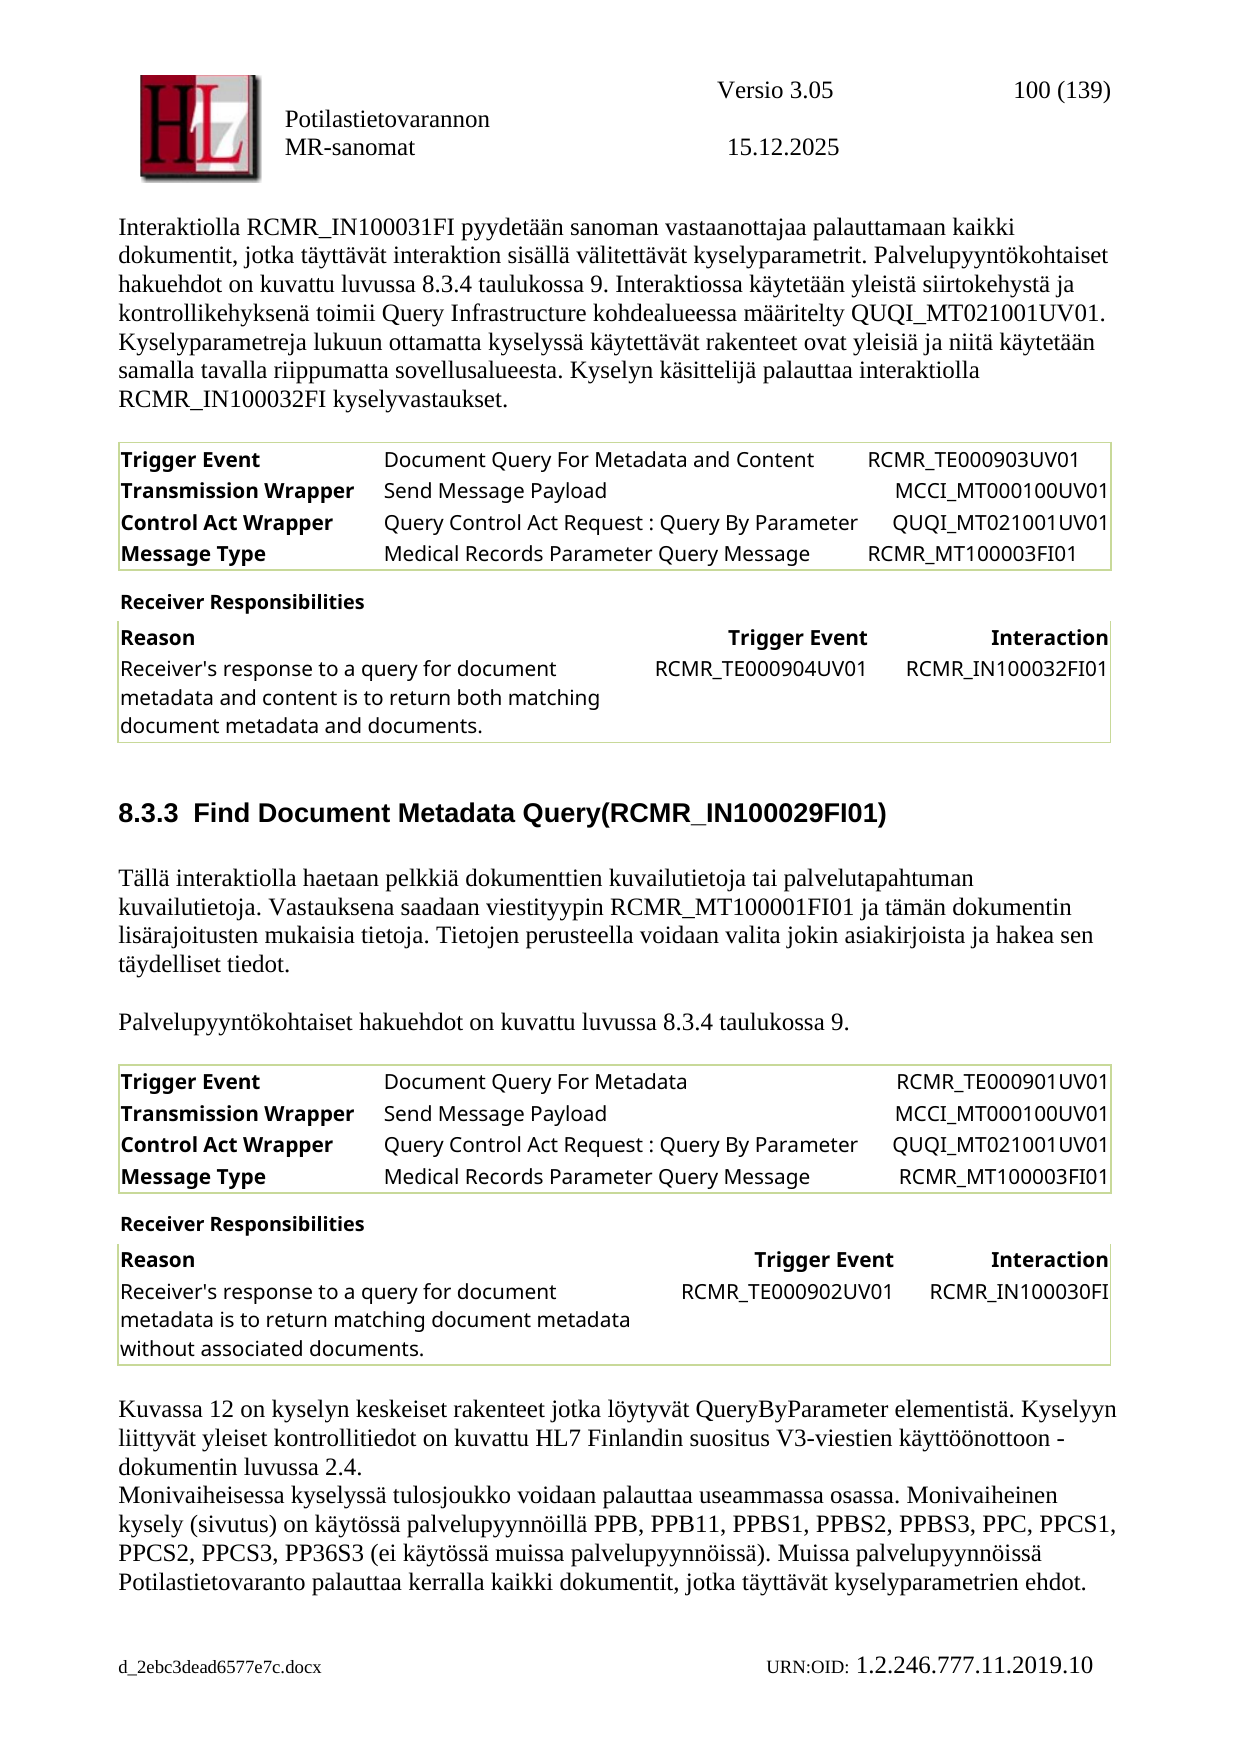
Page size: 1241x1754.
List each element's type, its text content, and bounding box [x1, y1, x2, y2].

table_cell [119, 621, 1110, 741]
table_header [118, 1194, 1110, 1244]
picture [140, 75, 263, 183]
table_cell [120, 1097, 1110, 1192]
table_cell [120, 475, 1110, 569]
text Tällä interaktiolla haetaan pelkkiä dokumenttien kuvailutietoja tai palvelutapahtuman kuvailutietoja. Vastauksena saadaan viestityypin RCMR_MT100001FI01 ja tämän dokumentin lisärajoitusten mukaisia tietoja. Tietojen perusteella voidaan valita jokin asiakirjoista ja hakea sen täydelliset tiedot. [118, 863, 1122, 978]
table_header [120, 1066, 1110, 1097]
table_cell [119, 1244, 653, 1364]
subtitle Find Document Metadata Query(RCMR_IN100029FI01) [118, 797, 1122, 828]
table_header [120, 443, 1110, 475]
text Interaktiolla RCMR_IN100031FI pyydetään sanoman vastaanottajaa palauttamaan kaikki dokumentit, jotka täyttävät interaktion sisällä välitettävät kyselyparametrit. Palvelupyyntökohtaiset hakuehdot on kuvattu luvussa 8.3.4 taulukossa 9. Interaktiossa käytetään yleistä siirtokehystä ja kontrollikehyksenä toimii Query Infrastructure kohdealueessa määritelty QUQI_MT021001UV01. Kyselyparametreja lukuun ottamatta kyselyssä käytettävät rakenteet ovat yleisiä ja niitä käytetään samalla tavalla riippumatta sovellusalueesta. Kyselyn käsittelijä palauttaa interaktiolla RCMR_IN100032FI kyselyvastaukset. [118, 212, 1122, 413]
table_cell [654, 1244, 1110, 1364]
text Palvelupyyntökohtaiset hakuehdot on kuvattu luvussa 8.3.4 taulukossa 9. [118, 1007, 1122, 1035]
text Kuvassa 12 on kyselyn keskeiset rakenteet jotka löytyvät QueryByParameter elementistä. Kyselyyn liittyvät yleiset kontrollitiedot on kuvattu HL7 Finlandin suositus V3-viestien käyttöönottoon -dokumentin luvussa 2.4. [118, 1394, 1122, 1481]
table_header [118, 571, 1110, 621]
